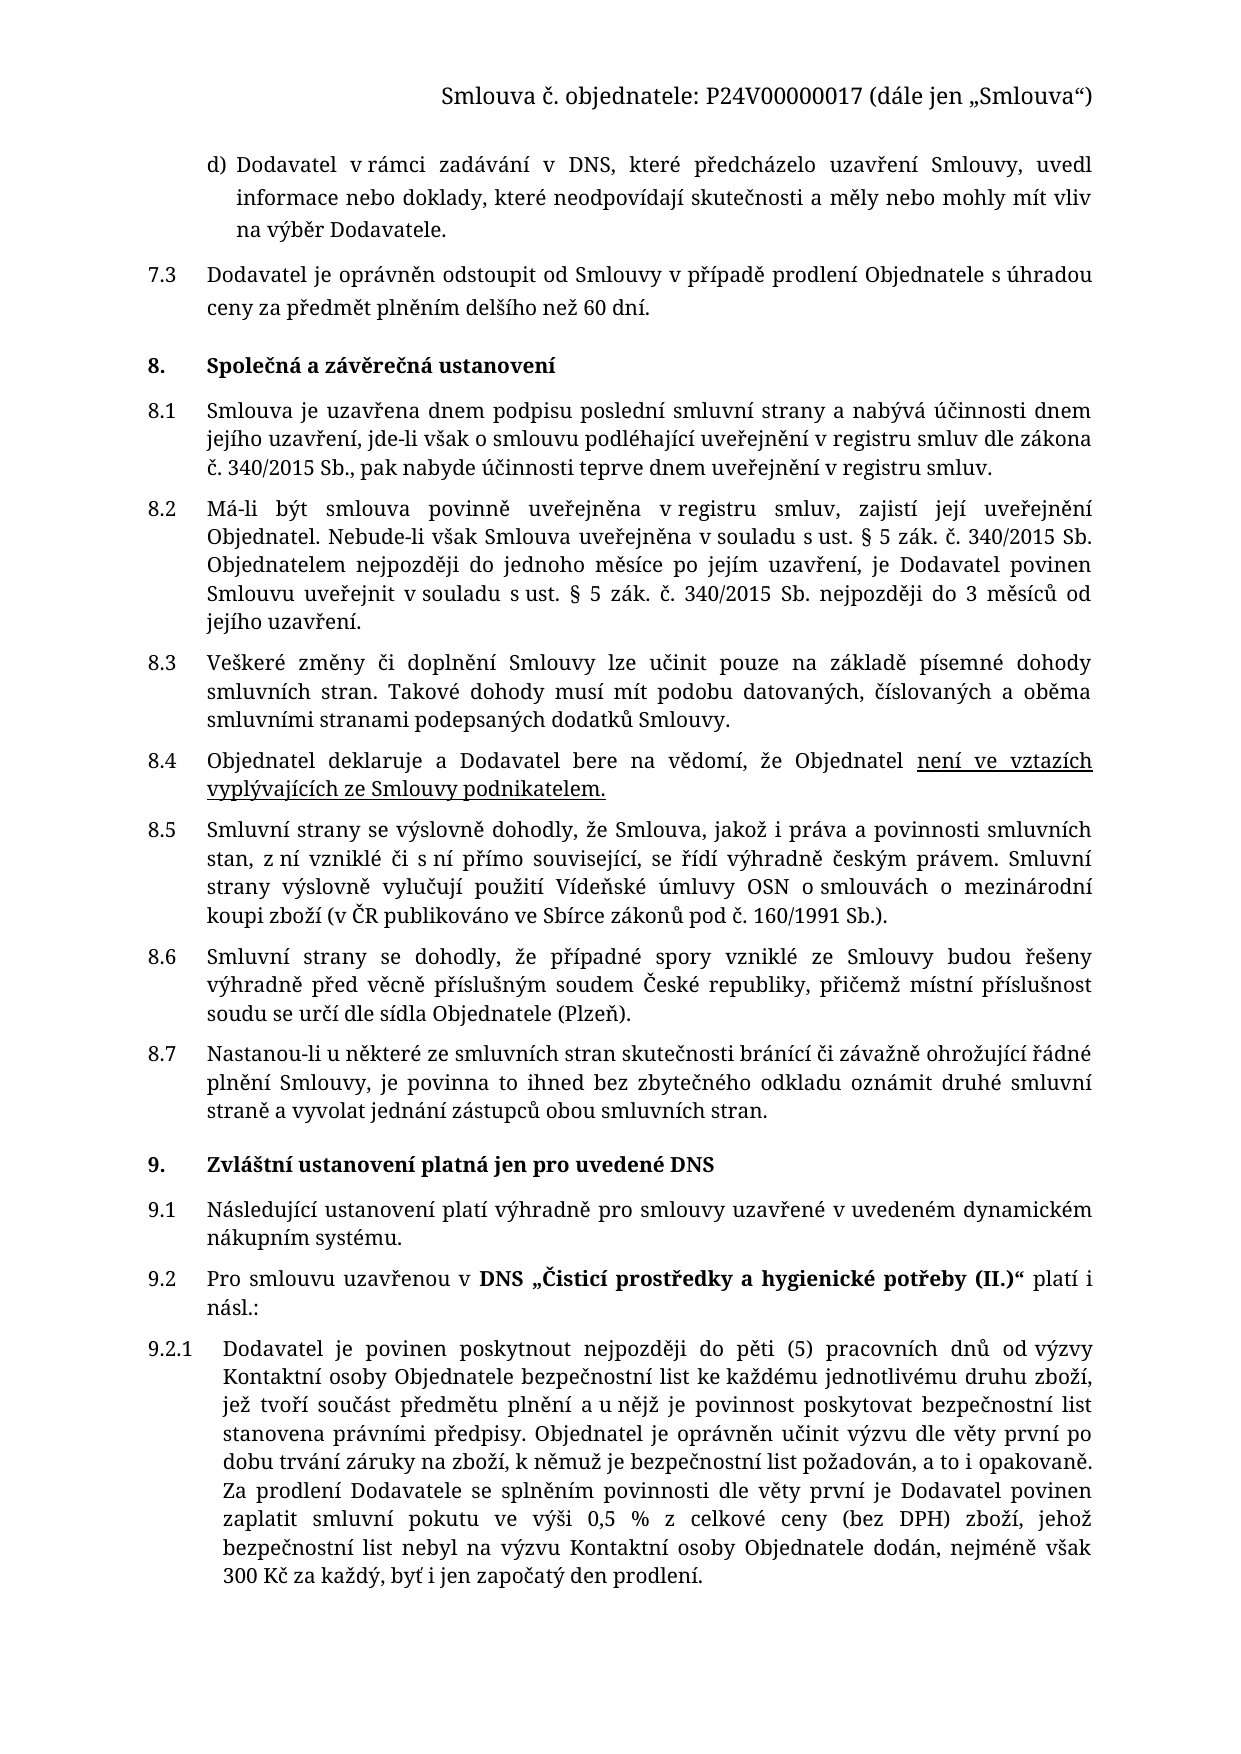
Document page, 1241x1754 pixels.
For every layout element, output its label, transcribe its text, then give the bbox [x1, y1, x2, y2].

list Pro smlouvu uzavřenou v DNS „Čisticí prostředky a hygienické potřeby (II.)“ platí i násl.: [148, 1264, 1093, 1321]
list Má-li být smlouva povinně uveřejněna v registru smluv, zajistí její uveřejnění Objednatel. Nebude-li však Smlouva uveřejněna v souladu s ust. § 5 zák. č. 340/2015 Sb. Objednatelem nejpozději do jednoho měsíce po jejím uzavření, je Dodavatel povinen Smlouvu uveřejnit v souladu s ust. § 5 zák. č. 340/2015 Sb. nejpozději do 3 měsíců od jejího uzavření. [148, 494, 1093, 636]
list Dodavatel v rámci zadávání v DNS, které předcházelo uzavření Smlouvy, uvedl informace nebo doklady, které neodpovídají skutečnosti a měly nebo mohly mít vliv na výběr Dodavatele. [207, 150, 1093, 244]
list Dodavatel je povinen poskytnout nejpozději do pěti (5) pracovních dnů od výzvy Kontaktní osoby Objednatele bezpečnostní list ke každému jednotlivému druhu zboží, jež tvoří součást předmětu plnění a u nějž je povinnost poskytovat bezpečnostní list stanovena právními předpisy. Objednatel je oprávněn učinit výzvu dle věty první po dobu trvání záruky na zboží, k němuž je bezpečnostní list požadován, a to i opakovaně. Za prodlení Dodavatele se splněním povinnosti dle věty první je Dodavatel povinen zaplatit smluvní pokutu ve výši 0,5 % z celkové ceny (bez DPH) zboží, jehož bezpečnostní list nebyl na výzvu Kontaktní osoby Objednatele dodán, nejméně však 300 Kč za každý, byť i jen započatý den prodlení. [148, 1334, 1093, 1590]
list Objednatel deklaruje a Dodavatel bere na vědomí, že Objednatel není ve vztazích vyplývajících ze Smlouvy podnikatelem. [148, 746, 1093, 803]
list Smlouva je uzavřena dnem podpisu poslední smluvní strany a nabývá účinnosti dnem jejího uzavření, jde-li však o smlouvu podléhající uveřejnění v registru smluv dle zákona č. 340/2015 Sb., pak nabyde účinnosti teprve dnem uveřejnění v registru smluv. [148, 396, 1093, 481]
list Nastanou-li u některé ze smluvních stran skutečnosti bránící či závažně ohrožující řádné plnění Smlouvy, je povinna to ihned bez zbytečného odkladu oznámit druhé smluvní straně a vyvolat jednání zástupců obou smluvních stran. [148, 1039, 1093, 1125]
list Dodavatel je oprávněn odstoupit od Smlouvy v případě prodlení Objednatele s úhradou ceny za předmět plněním delšího než 60 dní. [148, 261, 1093, 322]
list Smluvní strany se výslovně dohodly, že Smlouva, jakož i práva a povinnosti smluvních stan, z ní vzniklé či s ní přímo související, se řídí výhradně českým právem. Smluvní strany výslovně vylučují použití Vídeňské úmluvy OSN o smlouvách o mezinárodní koupi zboží (v ČR publikováno ve Sbírce zákonů pod č. 160/1991 Sb.). [148, 816, 1093, 929]
list Veškeré změny či doplnění Smlouvy lze učinit pouze na základě písemné dohody smluvních stran. Takové dohody musí mít podobu datovaných, číslovaných a oběma smluvními stranami podepsaných dodatků Smlouvy. [148, 648, 1093, 734]
list Následující ustanovení platí výhradně pro smlouvy uzavřené v uvedeném dynamickém nákupním systému. [148, 1195, 1093, 1252]
list Smluvní strany se dohodly, že případné spory vzniklé ze Smlouvy budou řešeny výhradně před věcně příslušným soudem České republiky, přičemž místní příslušnost soudu se určí dle sídla Objednatele (Plzeň). [148, 942, 1093, 1027]
list Společná a závěrečná ustanovení [148, 351, 1093, 379]
list Zvláštní ustanovení platná jen pro uvedené DNS [148, 1150, 1093, 1178]
